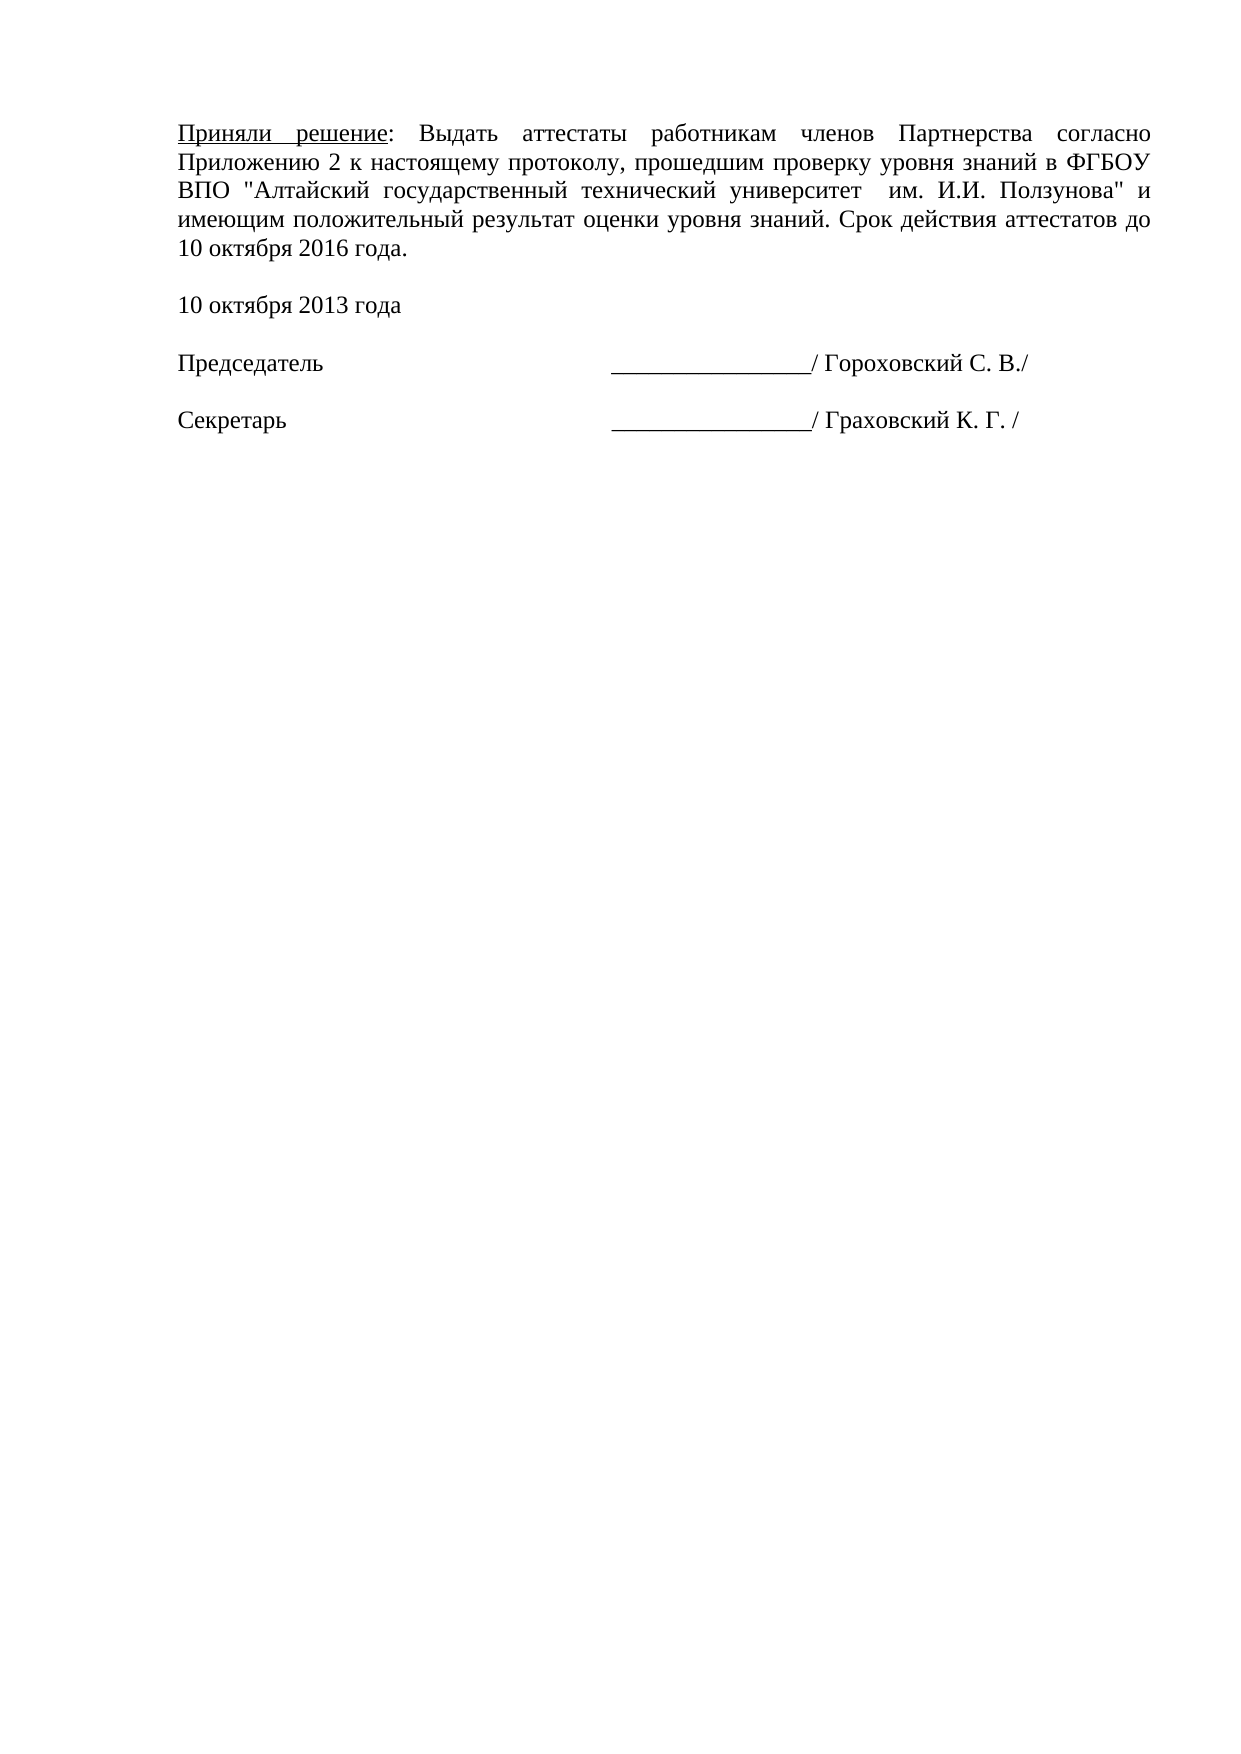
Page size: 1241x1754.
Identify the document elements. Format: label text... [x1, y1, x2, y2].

text Приняли решение: Выдать аттестаты работникам членов Партнерства согласно Приложению 2 к настоящему протоколу, прошедшим проверку уровня знаний в ФГБОУ ВПО "Алтайский государственный технический университет им. И.И. Ползунова" и имеющим положительный результат оценки уровня знаний. Срок действия аттестатов до 10 октября 2016 года. [177, 118, 1152, 262]
text Председатель ________________/ Гороховский С. В. / [177, 348, 1152, 377]
text Секретарь ________________/ Граховский К. Г. / [177, 406, 1152, 434]
text 10 октября 2013 года [177, 291, 1152, 319]
